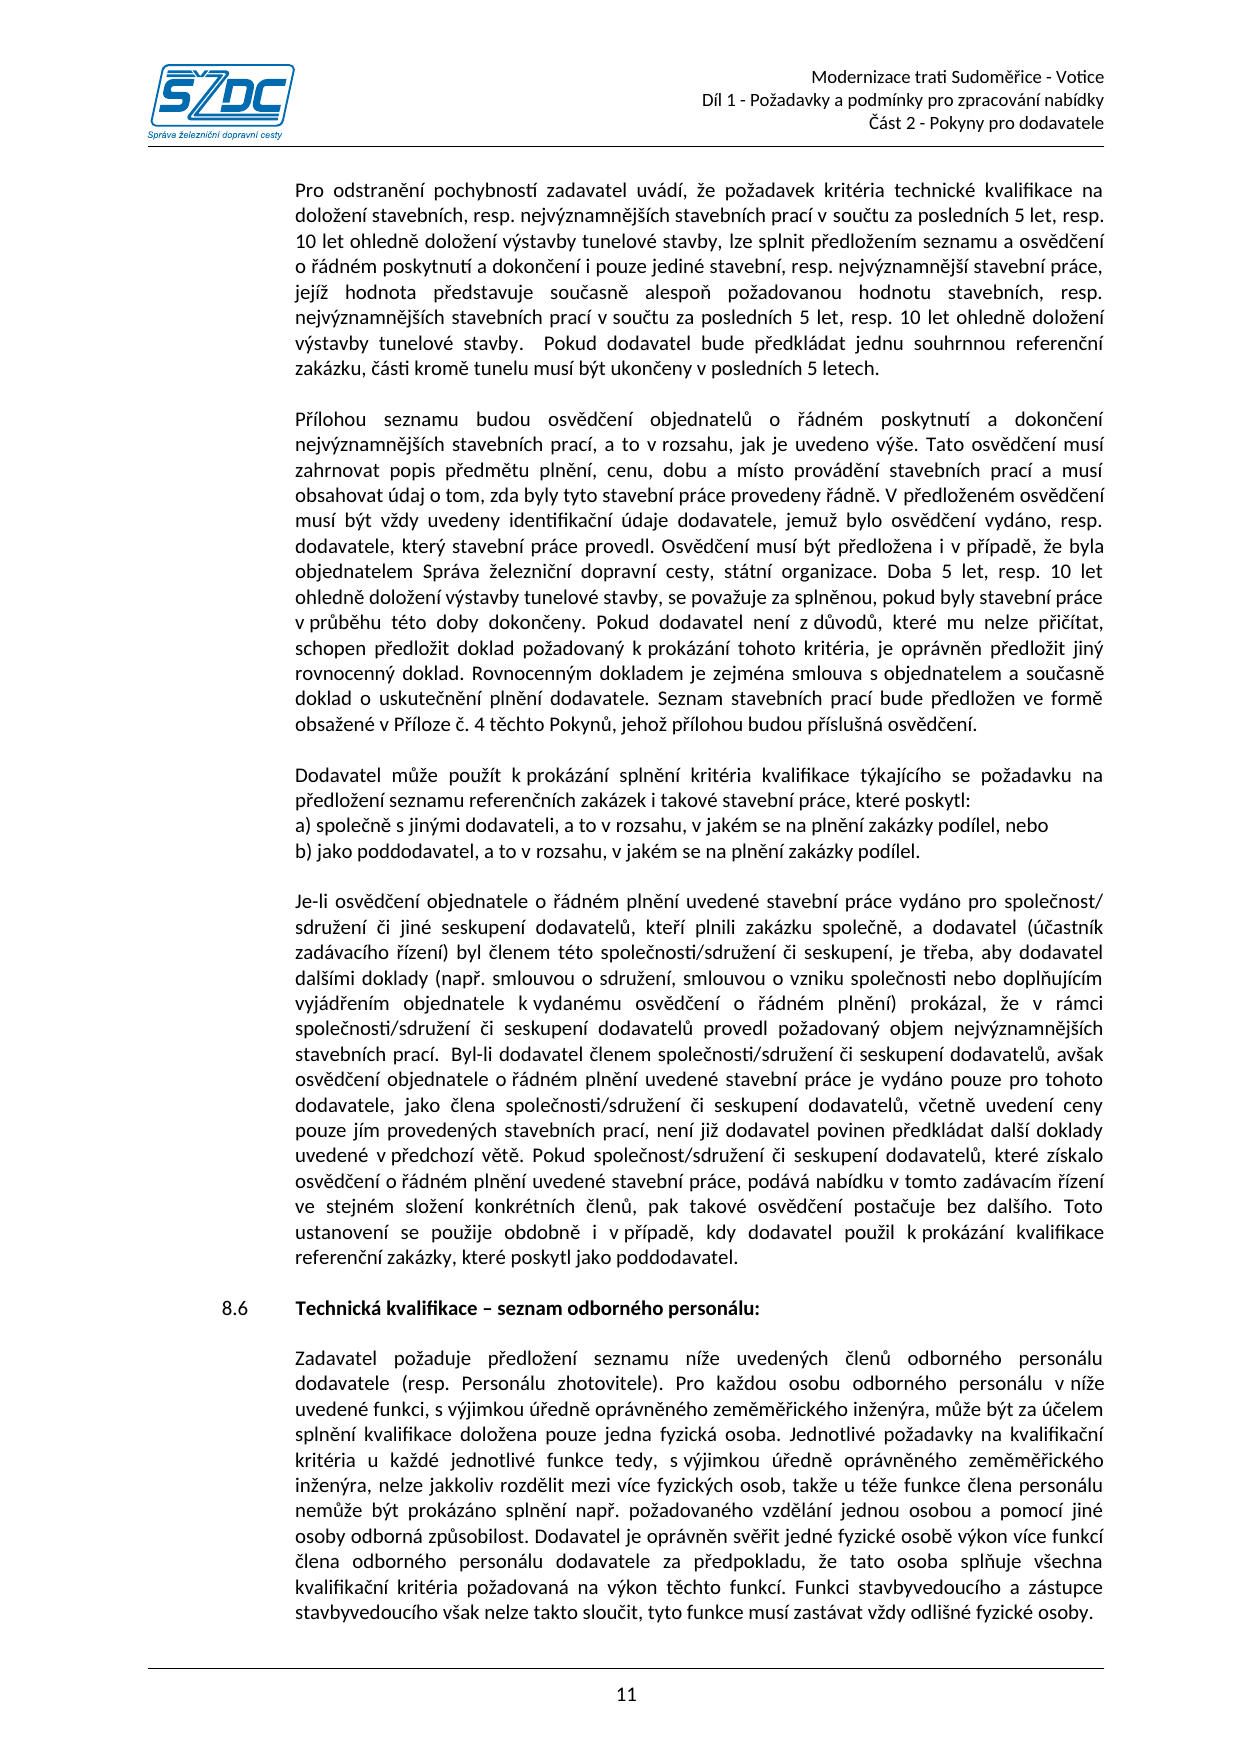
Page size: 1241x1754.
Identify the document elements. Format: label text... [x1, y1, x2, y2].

text Pro odstranění pochybností zadavatel uvádí, že požadavek kritéria technické kvalifikace na doložení stavebních, resp. nejvýznamnějších stavebních prací v součtu za posledních 5 let, resp. 10 let ohledně doložení výstavby tunelové stavby, lze splnit předložením seznamu a osvědčení o řádném poskytnutí a dokončení i pouze jediné stavební, resp. nejvýznamnější stavební práce, jejíž hodnota představuje současně alespoň požadovanou hodnotu stavebních, resp. nejvýznamnějších stavebních prací v součtu za posledních 5 let, resp. 10 let ohledně doložení výstavby tunelové stavby. Pokud dodavatel bude předkládat jednu souhrnnou referenční zakázku, části kromě tunelu musí být ukončeny v posledních 5 letech. [295, 177, 1104, 381]
list Technická kvalifikace – seznam odborného personálu: [222, 1295, 1104, 1320]
text b) jako poddodavatel, a to v rozsahu, v jakém se na plnění zakázky podílel. [295, 838, 1104, 863]
text a) společně s jinými dodavateli, a to v rozsahu, v jakém se na plnění zakázky podílel, nebo [295, 813, 1104, 838]
text Přílohou seznamu budou osvědčení objednatelů o řádném poskytnutí a dokončení nejvýznamnějších stavebních prací, a to v rozsahu, jak je uvedeno výše. Tato osvědčení musí zahrnovat popis předmětu plnění, cenu, dobu a místo provádění stavebních prací a musí obsahovat údaj o tom, zda byly tyto stavební práce provedeny řádně. V předloženém osvědčení musí být vždy uvedeny identifikační údaje dodavatele, jemuž bylo osvědčení vydáno, resp. dodavatele, který stavební práce provedl. Osvědčení musí být předložena i v případě, že byla objednatelem Správa železniční dopravní cesty, státní organizace. Doba 5 let, resp. 10 let ohledně doložení výstavby tunelové stavby, se považuje za splněnou, pokud byly stavební práce v průběhu této doby dokončeny. Pokud dodavatel není z důvodů, které mu nelze přičítat, schopen předložit doklad požadovaný k prokázání tohoto kritéria, je oprávněn předložit jiný rovnocenný doklad. Rovnocenným dokladem je zejména smlouva s objednatelem a současně doklad o uskutečnění plnění dodavatele. Seznam stavebních prací bude předložen ve formě obsažené v Příloze č. 4 těchto Pokynů, jehož přílohou budou příslušná osvědčení. [295, 406, 1104, 736]
text Dodavatel může použít k prokázání splnění kritéria kvalifikace týkajícího se požadavku na předložení seznamu referenčních zakázek i takové stavební práce, které poskytl: [295, 762, 1104, 813]
text Zadavatel požaduje předložení seznamu níže uvedených členů odborného personálu dodavatele (resp. Personálu zhotovitele). Pro každou osobu odborného personálu v níže uvedené funkci, s výjimkou úředně oprávněného zeměměřického inženýra, může být za účelem splnění kvalifikace doložena pouze jedna fyzická osoba. Jednotlivé požadavky na kvalifikační kritéria u každé jednotlivé funkce tedy, s výjimkou úředně oprávněného zeměměřického inženýra, nelze jakkoliv rozdělit mezi více fyzických osob, takže u téže funkce člena personálu nemůže být prokázáno splnění např. požadovaného vzdělání jednou osobou a pomocí jiné osoby odborná způsobilost. Dodavatel je oprávněn svěřit jedné fyzické osobě výkon více funkcí člena odborného personálu dodavatele za předpokladu, že tato osoba splňuje všechna kvalifikační kritéria požadovaná na výkon těchto funkcí. Funkci stavbyvedoucího a zástupce stavbyvedoucího však nelze takto sloučit, tyto funkce musí zastávat vždy odlišné fyzické osoby. [295, 1345, 1104, 1625]
text Je-li osvědčení objednatele o řádném plnění uvedené stavební práce vydáno pro společnost/ sdružení či jiné seskupení dodavatelů, kteří plnili zakázku společně, a dodavatel (účastník zadávacího řízení) byl členem této společnosti/sdružení či seskupení, je třeba, aby dodavatel dalšími doklady (např. smlouvou o sdružení, smlouvou o vzniku společnosti nebo doplňujícím vyjádřením objednatele k vydanému osvědčení o řádném plnění) prokázal, že v rámci společnosti/sdružení či seskupení dodavatelů provedl požadovaný objem nejvýznamnějších stavebních prací. Byl-li dodavatel členem společnosti/sdružení či seskupení dodavatelů, avšak osvědčení objednatele o řádném plnění uvedené stavební práce je vydáno pouze pro tohoto dodavatele, jako člena společnosti/sdružení či seskupení dodavatelů, včetně uvedení ceny pouze jím provedených stavebních prací, není již dodavatel povinen předkládat další doklady uvedené v předchozí větě. Pokud společnost/sdružení či seskupení dodavatelů, které získalo osvědčení o řádném plnění uvedené stavební práce, podává nabídku v tomto zadávacím řízení ve stejném složení konkrétních členů, pak takové osvědčení postačuje bez dalšího. Toto ustanovení se použije obdobně i v případě, kdy dodavatel použil k prokázání kvalifikace referenční zakázky, které poskytl jako poddodavatel. [295, 888, 1104, 1270]
